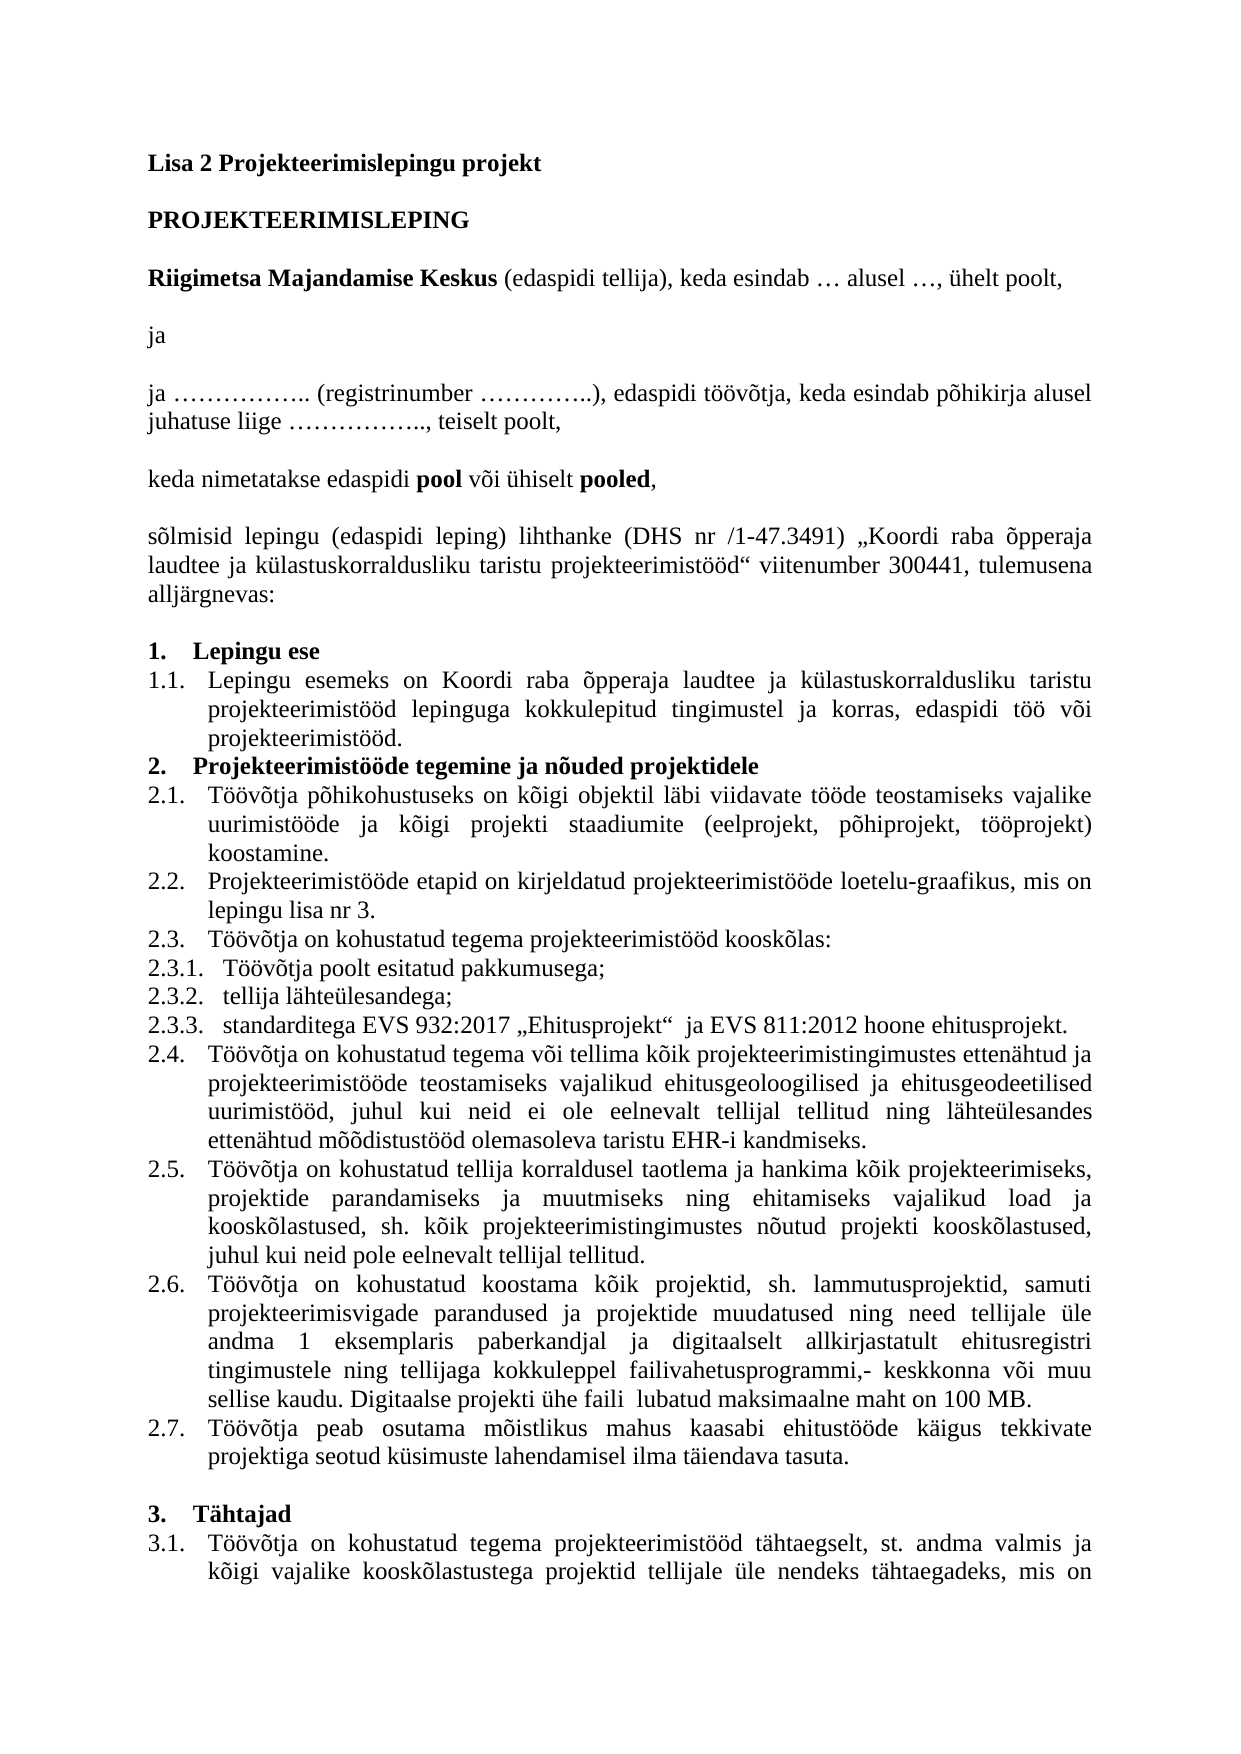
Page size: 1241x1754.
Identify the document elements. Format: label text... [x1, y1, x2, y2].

text Töövõtja peab osutama mõistlikus mahus kaasabi ehitustööde käigus tekkivate projektiga seotud küsimuste lahendamisel ilma täiendava tasuta. [148, 1413, 1093, 1470]
text Töövõtja poolt esitatud pakkumusega; [148, 953, 1093, 981]
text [148, 1528, 1093, 1585]
text sõlmisid lepingu (edaspidi leping) (DHS nr /1-47.3491) „Koordi raba õpperaja laudtee ja külastuskorraldusliku taristu projekteerimistööd“ viitenumber 300441, tulemusena alljärgnevas: [148, 521, 1093, 608]
text Töövõtja on kohustatud koostama kõik projektid, sh. lammutusprojektid, samuti projekteerimisvigade parandused ja projektide muudatused ning need tellijale üle andma 1 eksemplaris paberkandjal ja digitaalselt allkirjastatult ehitusregistri tingimustele ning tellijaga kokkuleppel failivahetusprogrammi,- keskkonna või muu sellise kaudu. Digitaalse projekti ühe faili lubatud maksimaalne maht on 100 MB. [148, 1269, 1093, 1413]
title Lisa 2 Projekteerimislepingu projekt [148, 148, 1093, 176]
text Töövõtja on kohustatud tellija korraldusel taotlema ja hankima kõik projekteerimiseks, projektide parandamiseks ja muutmiseks ning ehitamiseks vajalikud load ja kooskõlastused, sh. kõik projekteerimistingimustes nõutud projekti kooskõlastused, juhul kui neid pole eelnevalt tellijal tellitud. [148, 1154, 1093, 1269]
text ja [148, 320, 1093, 349]
text Töövõtja põhikohustuseks on kõigi objektil läbi viidavate tööde teostamiseks vajalike uurimistööde ja kõigi projekti staadiumite (eelprojekt, põhiprojekt, tööprojekt) koostamine. [148, 780, 1093, 866]
text Töövõtja on kohustatud tegema projekteerimistööd kooskõlas: [148, 924, 1093, 953]
text Lepingu ese [148, 636, 1093, 665]
text ja …………….. (registrinumber …………..), edaspidi töövõtja, keda esindab põhikirja alusel juhatuse liige …………….., teiselt poolt, [148, 378, 1093, 435]
text standarditega EVS 932:2017 „Ehitusprojekt“ ja EVS 811:2012 hoone ehitusprojekt. [148, 1010, 1093, 1039]
text tellija lähteülesandega; [148, 981, 1093, 1010]
title PROJEKTEERIMISLEPING [148, 205, 1093, 234]
text Tähtajad [148, 1499, 1093, 1528]
text Projekteerimistööde tegemine ja nõuded projektidele [148, 751, 1093, 780]
text Projekteerimistööde etapid on kirjeldatud projekteerimistööde loetelu-graafikus, mis on lepingu lisa nr 3. [148, 866, 1093, 924]
text Riigimetsa Majandamise Keskus (edaspidi tellija), keda esindab … alusel …, ühelt poolt, [148, 263, 1093, 291]
text keda nimetatakse edaspidi pool või ühiselt pooled, [148, 464, 1093, 493]
text Lepingu esemeks on Koordi raba õpperaja laudtee ja külastuskorraldusliku taristu projekteerimistööd lepinguga kokkulepitud tingimustel ja korras, edaspidi töö või projekteerimistööd. [148, 665, 1093, 751]
text Töövõtja on kohustatud tegema või tellima kõik projekteerimistingimustes ettenähtud ja projekteerimistööde teostamiseks vajalikud ehitusgeoloogilised ja ehitusgeodeetilised uurimistööd, juhul kui neid ei ole eelnevalt tellijal tellitud ning lähteülesandes ettenähtud mõõdistustööd olemasoleva taristu EHR-i kandmiseks. [148, 1039, 1093, 1154]
